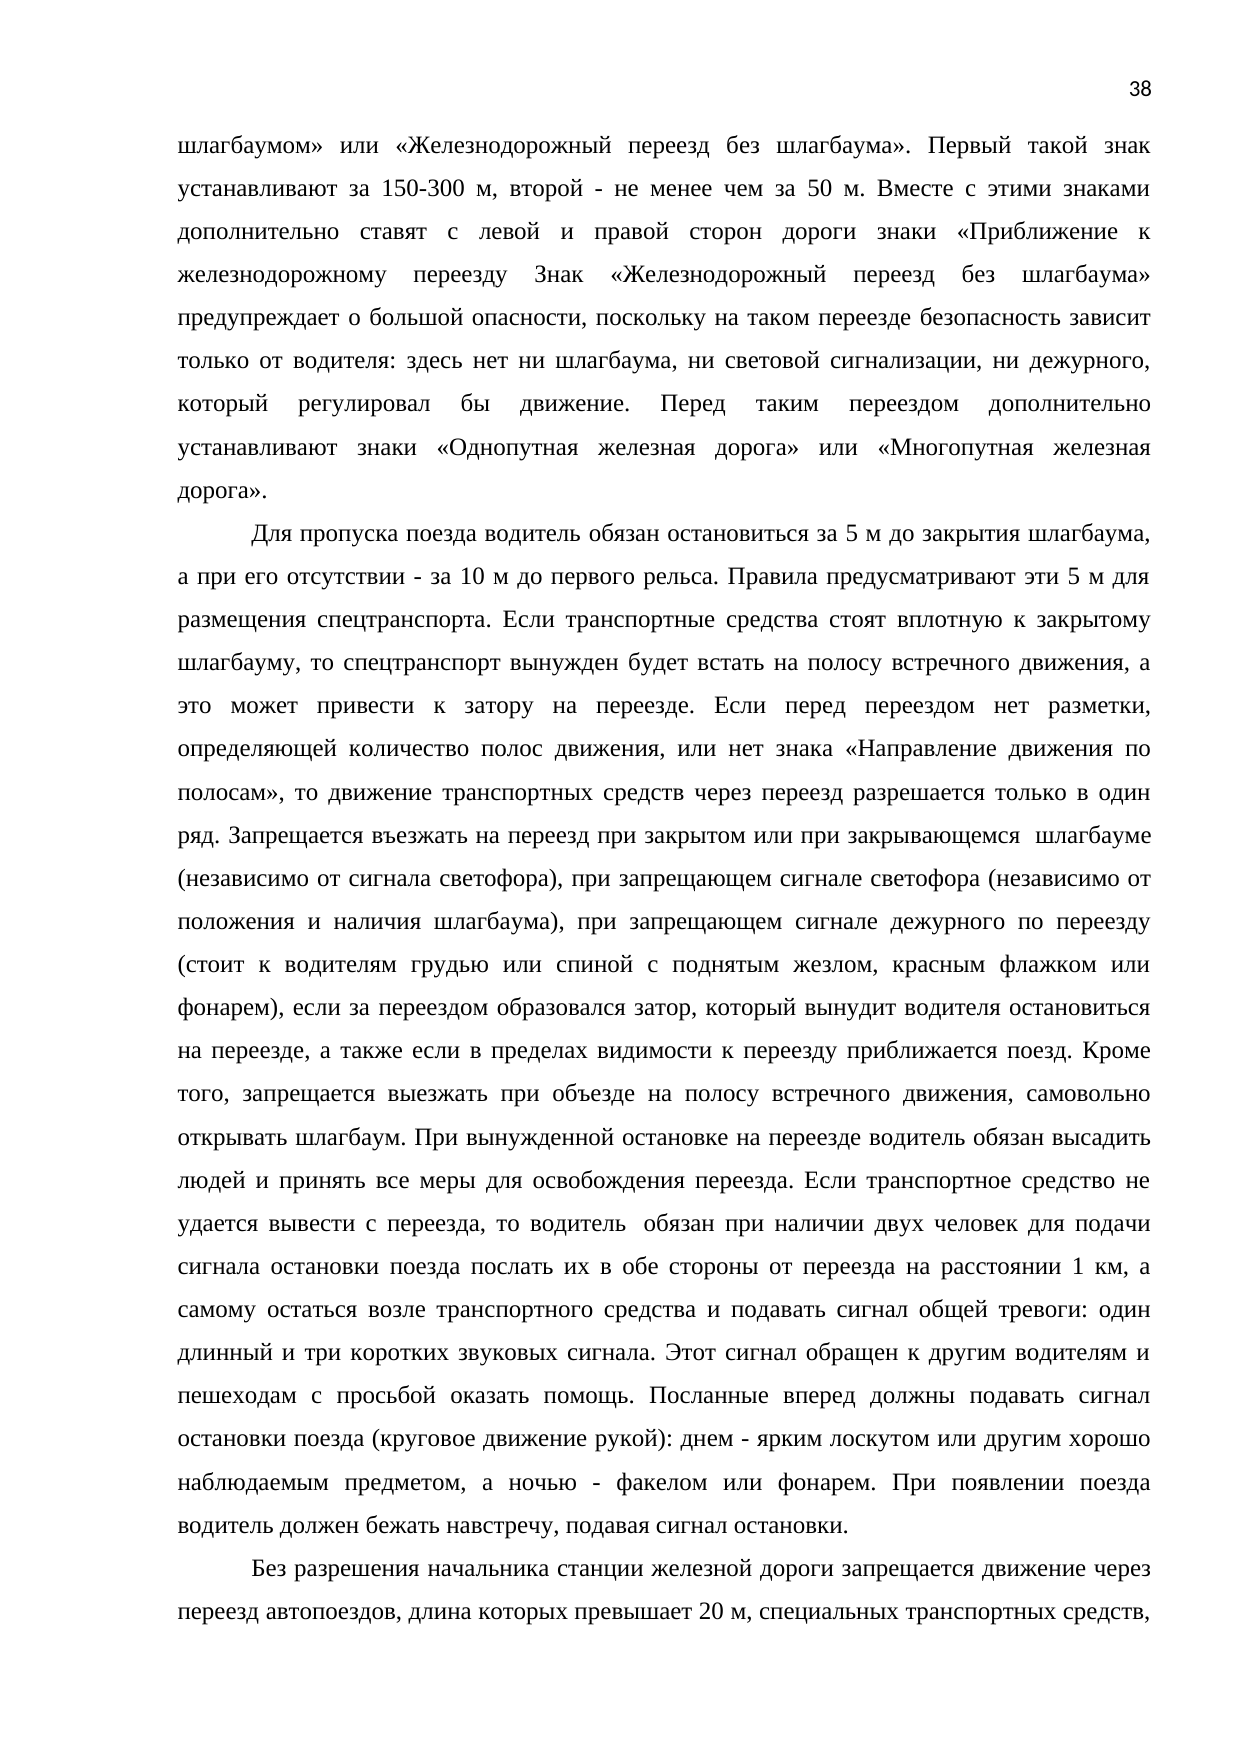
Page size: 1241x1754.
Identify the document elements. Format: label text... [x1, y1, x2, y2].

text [177, 130, 1152, 503]
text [177, 1553, 1152, 1625]
text Для пропуска поезда водитель обязан остановиться за 5 м до закрытия шлагбаума, а при его отсутствии - за 10 м до первого рельса. Правила предусматривают эти 5 м для размещения спецтранспорта. Если транспортные средства стоят вплотную к закрытому шлагбауму, то спецтранспорт вынужден будет встать на полосу встречного движения, а это может привести к затору на переезде. Если перед переездом нет разметки, определяющей количество полос движения, или нет знака «Направление движения по полосам», то движение транспортных средств через переезд разрешается только в один ряд. Запрещается въезжать на переезд при закрытом или при закрывающемся шлагбауме (независимо от сигнала светофора), при запрещающем сигнале светофора (независимо от положения и наличия шлагбаума), при запрещающем сигнале дежурного по переезду (стоит к водителям грудью или спиной с поднятым жезлом, красным флажком или фонарем), если за переездом образовался затор, который вынудит водителя остановиться на переезде, а также если в пределах видимости к переезду приближается поезд. Кроме того, запрещается выезжать при объезде на полосу встречного движения, самовольно открывать шлагбаум. При вынужденной остановке на переезде водитель обязан высадить людей и принять все меры для освобождения переезда. Если транспортное средство не удается вывести с переезда, то водитель обязан при наличии двух человек для подачи сигнала остановки поезда послать их в обе стороны от переезда на расстоянии 1 км, а самому остаться возле транспортного средства и подавать сигнал общей тревоги: один длинный и три коротких звуковых сигнала. Этот сигнал обращен к другим водителям и пешеходам с просьбой оказать помощь. Посланные вперед должны подавать сигнал остановки поезда (круговое движение рукой): днем - ярким лоскутом или другим хорошо наблюдаемым предметом, а ночью - факелом или фонарем. При появлении поезда водитель должен бежать навстречу, подавая сигнал остановки. [177, 518, 1152, 1538]
